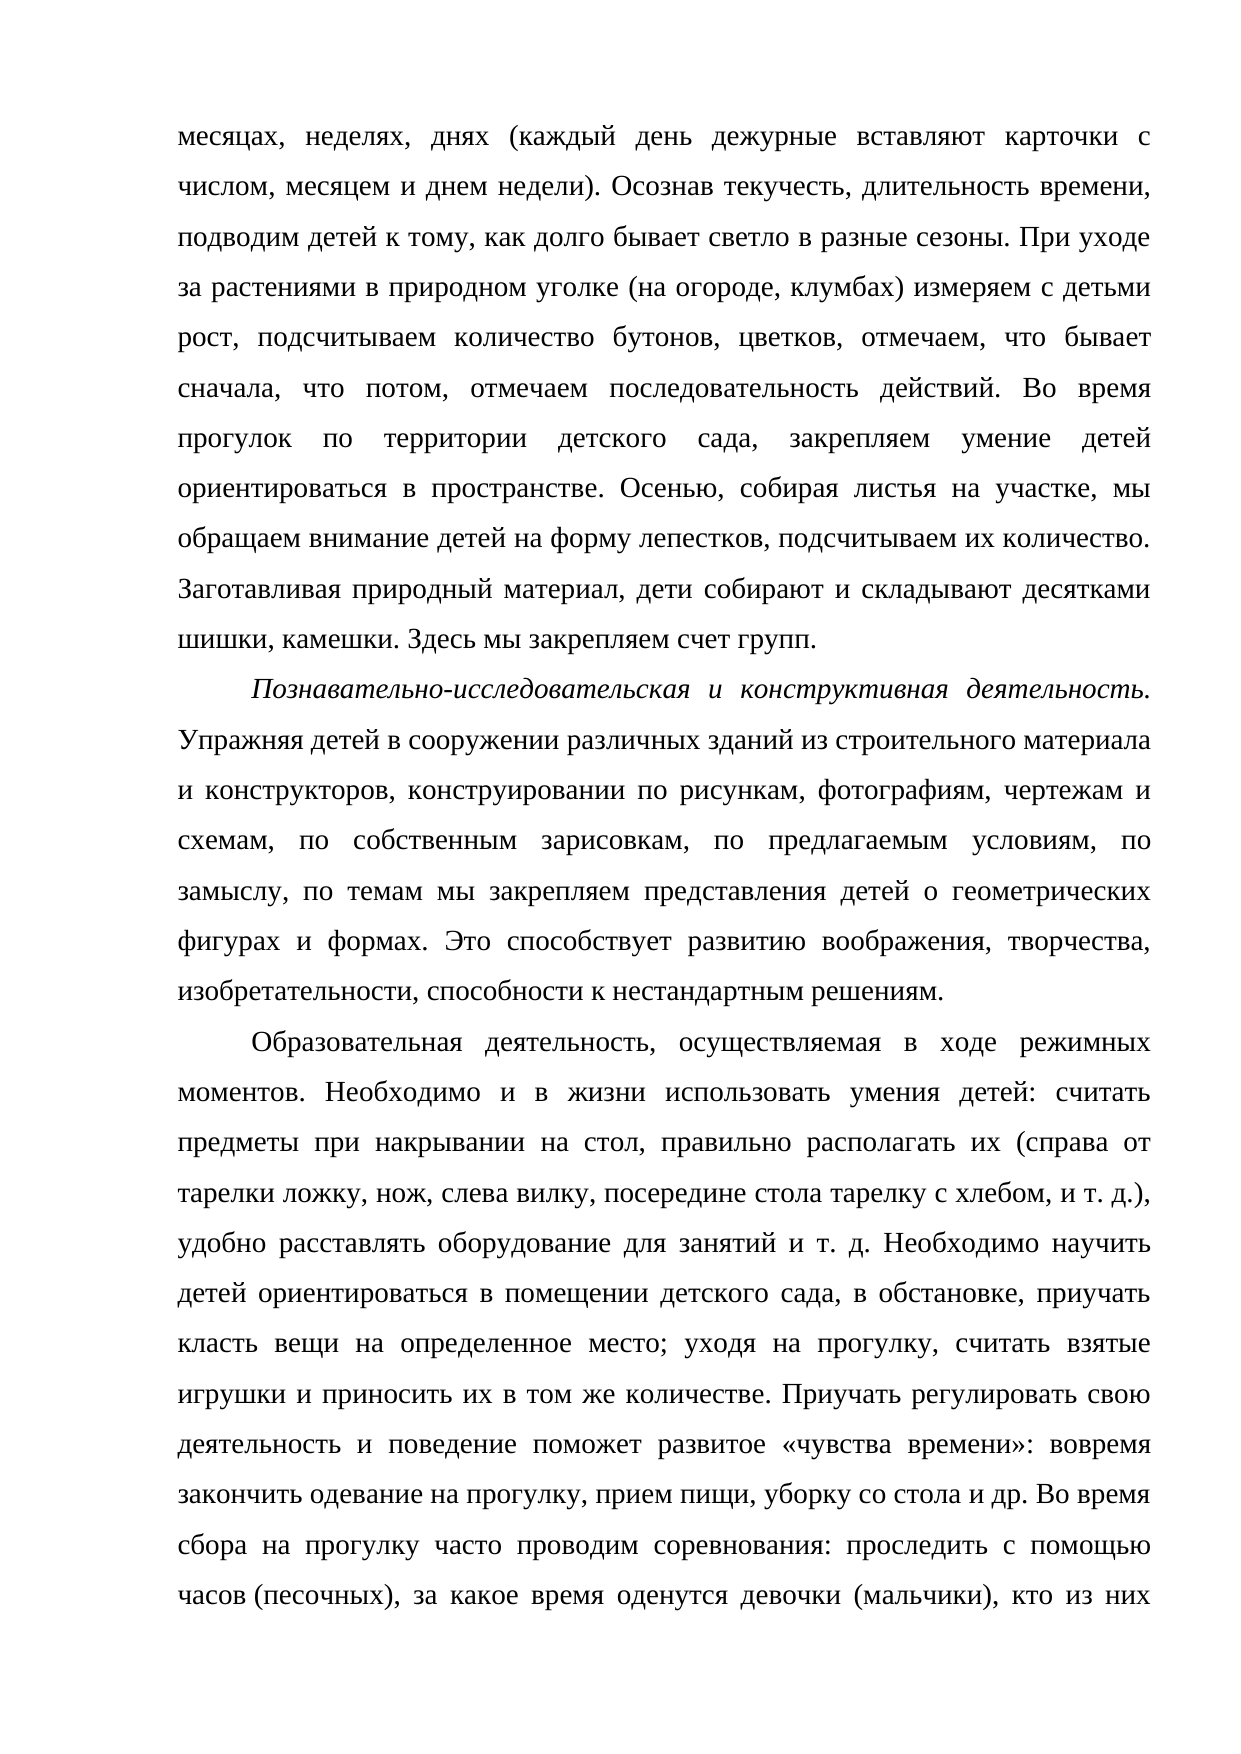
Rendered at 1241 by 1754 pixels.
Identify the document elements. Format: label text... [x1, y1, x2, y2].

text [177, 118, 1152, 655]
text Познавательно-исследовательская и конструктивная деятельность. Упражняя детей в сооружении различных зданий из строительного материала и конструкторов, конструировании по рисункам, фотографиям, чертежам и схемам, по собственным зарисовкам, по предлагаемым условиям, по замыслу, по темам мы закрепляем представления детей о геометрических фигурах и формах. Это способствует развитию воображения, творчества, изобретательности, способности к нестандартным решениям. [177, 672, 1152, 1007]
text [177, 1024, 1152, 1611]
